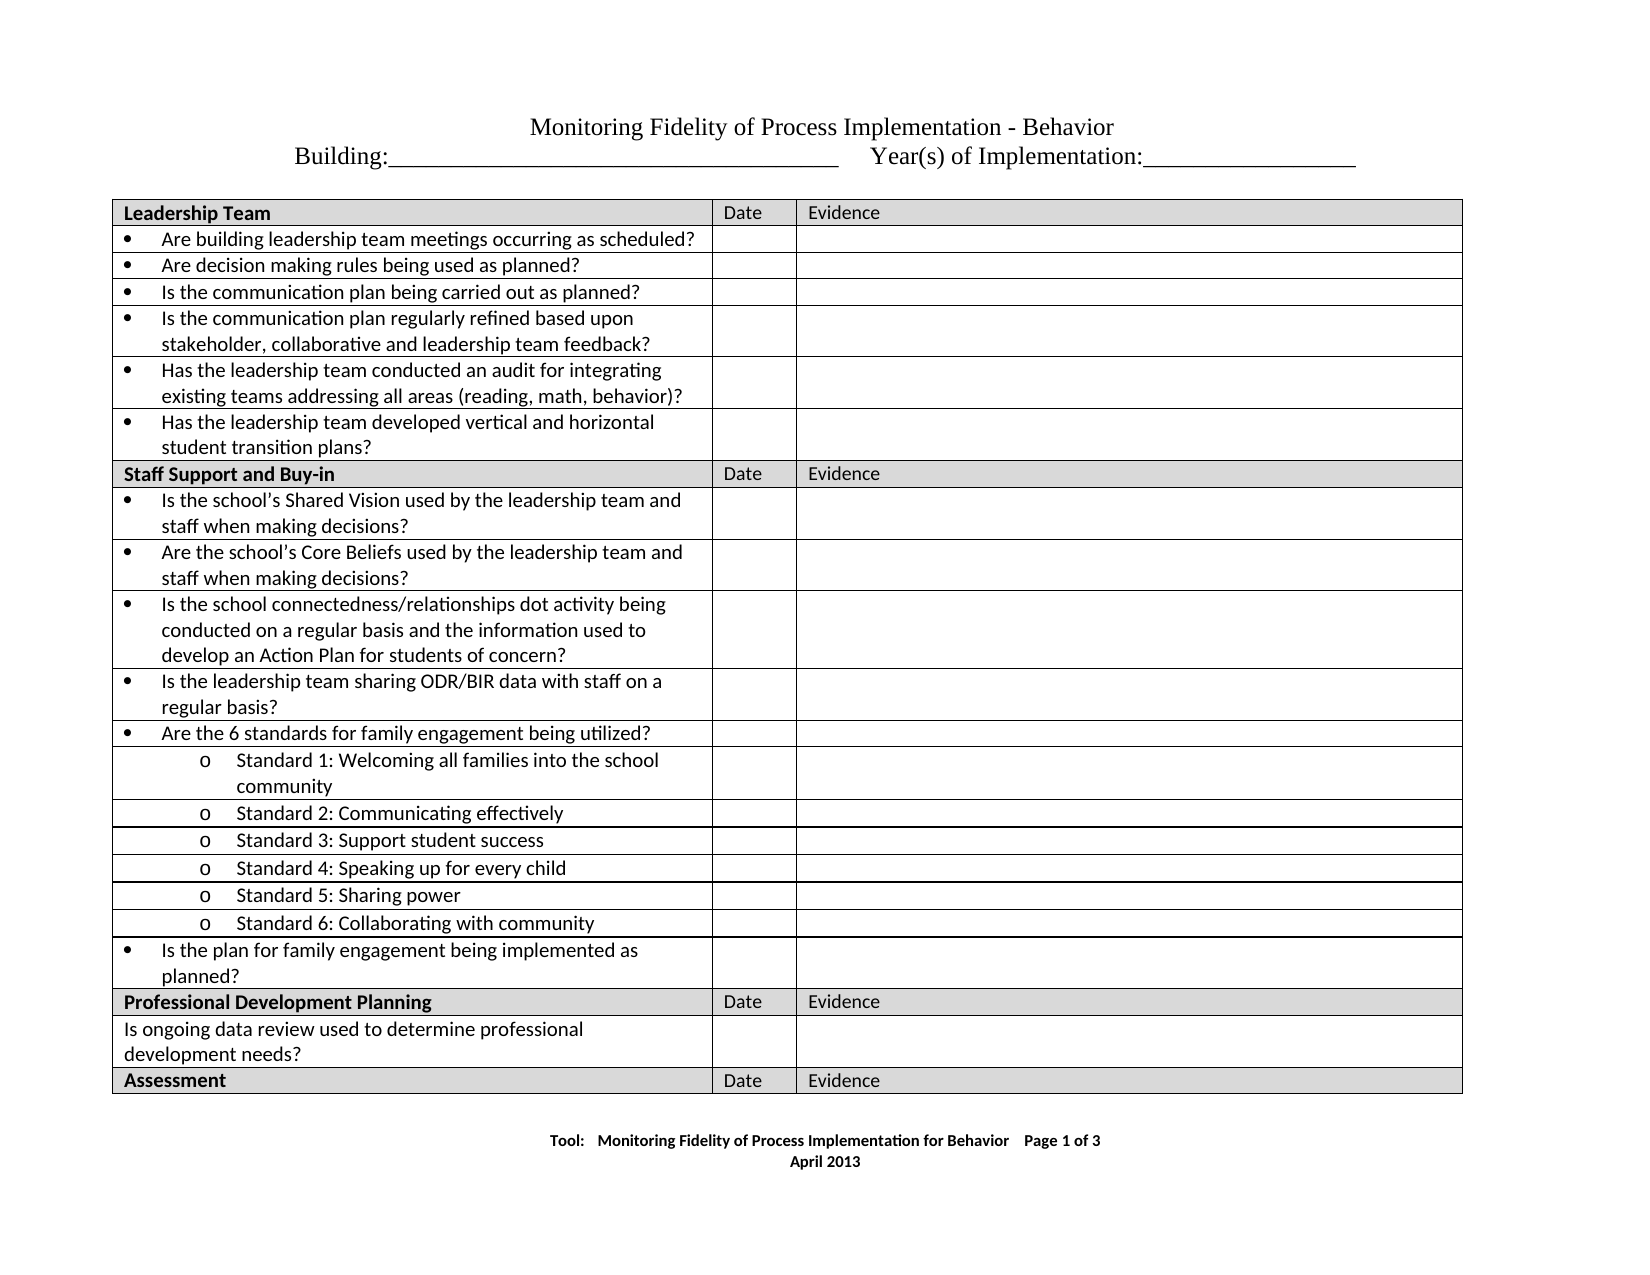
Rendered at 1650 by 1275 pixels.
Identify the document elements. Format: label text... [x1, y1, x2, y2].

table_cell Standard 1: Welcoming all families into the school community [113, 747, 712, 799]
table_cell Has the leadership team developed vertical and horizontal student transition plans? [113, 409, 712, 460]
table_cell [797, 828, 1462, 854]
table_cell [713, 1016, 796, 1067]
table_cell [713, 488, 796, 538]
table_cell [797, 883, 1462, 909]
table_cell Is ongoing data review used to determine professional development needs? [113, 1016, 712, 1067]
table_cell Date [713, 989, 796, 1015]
table_cell Is the leadership team sharing ODR/BIR data with staff on a regular basis? [113, 669, 712, 719]
table_cell [713, 938, 796, 988]
table_cell Is the plan for family engagement being implemented as planned? [113, 938, 712, 988]
table_cell [797, 800, 1462, 826]
table_cell [797, 488, 1462, 538]
table_cell Is the school’s Shared Vision used by the leadership team and staff when making decisions? [113, 488, 712, 538]
table_cell Is the communication plan regularly refined based upon stakeholder, collaborative and leadership team feedback? [113, 306, 712, 356]
table_cell [713, 669, 796, 719]
table_cell Standard 2: Communicating effectively [113, 800, 712, 826]
table_cell Has the leadership team conducted an audit for integrating existing teams addressing all areas (reading, math, behavior)? [113, 357, 712, 408]
table_header Date [713, 200, 796, 225]
table_cell Are the school’s Core Beliefs used by the leadership team and staff when making decisions? [113, 540, 712, 590]
table_header Leadership Team [113, 200, 712, 225]
table_cell Evidence [797, 461, 1462, 487]
table_cell [713, 828, 796, 854]
table_cell Is the school connectedness/relationships dot activity being conducted on a regular basis and the information used to develop an Action Plan for students of concern? [113, 591, 712, 668]
table_cell [713, 883, 796, 909]
table_cell [713, 591, 796, 668]
table_cell [797, 357, 1462, 408]
table_header Evidence [797, 200, 1462, 225]
table_cell Evidence [797, 1068, 1462, 1093]
table_cell [713, 306, 796, 356]
table_cell [713, 910, 796, 936]
table_cell Date [713, 461, 796, 487]
table_cell Date [713, 1068, 796, 1093]
table_cell [713, 226, 796, 252]
table_cell Are building leadership team meetings occurring as scheduled? [113, 226, 712, 252]
table_cell Are decision making rules being used as planned? [113, 253, 712, 278]
table_cell [797, 1016, 1462, 1067]
table_cell [713, 253, 796, 278]
table_cell Standard 3: Support student success [113, 828, 712, 854]
table_cell [713, 721, 796, 746]
table_cell [713, 747, 796, 799]
table_cell [713, 279, 796, 304]
table_cell Professional Development Planning [113, 989, 712, 1015]
table_cell [797, 747, 1462, 799]
table_cell [797, 279, 1462, 304]
table_cell [797, 855, 1462, 881]
table_cell [713, 540, 796, 590]
table_cell Standard 5: Sharing power [113, 883, 712, 909]
table_cell [713, 409, 796, 460]
table_cell [797, 540, 1462, 590]
table_cell [797, 306, 1462, 356]
table_cell [797, 669, 1462, 719]
table_cell [797, 226, 1462, 252]
table_cell [713, 855, 796, 881]
table_cell [797, 591, 1462, 668]
table_cell [713, 800, 796, 826]
text Monitoring Fidelity of Process Implementation - Behavior Building:____________________________________ Year(s) of Implementation:_________________ [112, 112, 1537, 170]
table_cell Are the 6 standards for family engagement being utilized? [113, 721, 712, 746]
table_cell [797, 910, 1462, 936]
table_cell [797, 253, 1462, 278]
table_cell Standard 4: Speaking up for every child [113, 855, 712, 881]
table_cell Is the communication plan being carried out as planned? [113, 279, 712, 304]
table_cell [713, 357, 796, 408]
table_cell Standard 6: Collaborating with community [113, 910, 712, 936]
table_cell [797, 721, 1462, 746]
table_cell Evidence [797, 989, 1462, 1015]
table_cell Staff Support and Buy-in [113, 461, 712, 487]
table_cell Assessment [113, 1068, 712, 1093]
table_cell [797, 409, 1462, 460]
table_cell [797, 938, 1462, 988]
